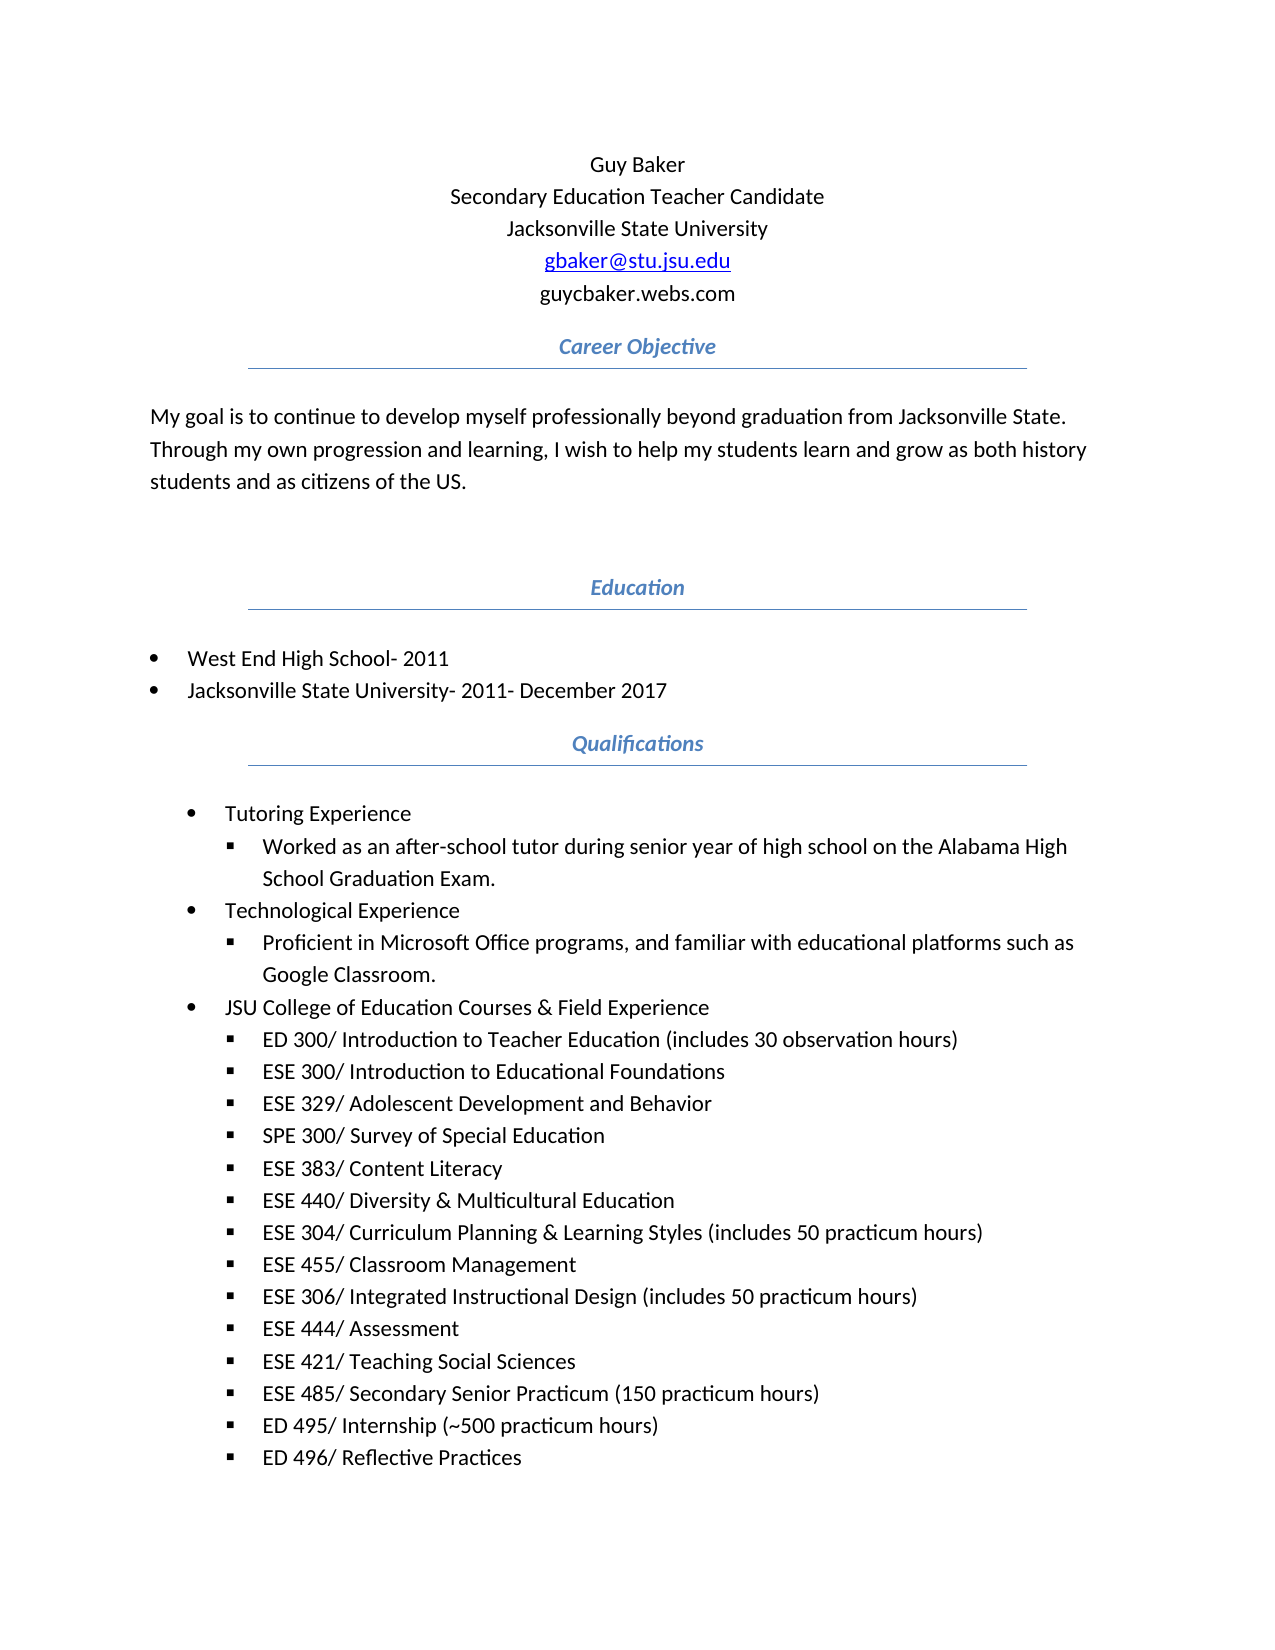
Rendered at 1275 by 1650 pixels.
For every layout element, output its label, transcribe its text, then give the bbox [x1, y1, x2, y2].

list ESE 329/ Adolescent Development and Behavior [225, 1089, 1125, 1117]
text Career Objective [247, 332, 1027, 369]
list ESE 306/ Integrated Instructional Design (includes 50 practicum hours) [225, 1282, 1125, 1310]
list ESE 300/ Introduction to Educational Foundations [225, 1057, 1125, 1085]
list ESE 383/ Content Literacy [225, 1154, 1125, 1182]
list Tutoring Experience [187, 799, 1125, 828]
list ESE 444/ Assessment [225, 1314, 1125, 1343]
list ESE 440/ Diversity & Multicultural Education [225, 1186, 1125, 1214]
list Jacksonville State University- 2011- December 2017 [150, 676, 1125, 704]
list SPE 300/ Survey of Special Education [225, 1121, 1125, 1149]
text Qualifications [247, 729, 1027, 766]
list ED 496/ Reflective Practices [225, 1443, 1125, 1471]
list ESE 304/ Curriculum Planning & Learning Styles (includes 50 practicum hours) [225, 1218, 1125, 1246]
text Education [247, 573, 1027, 610]
list ESE 485/ Secondary Senior Practicum (150 practicum hours) [225, 1379, 1125, 1407]
text My goal is to continue to develop myself professionally beyond graduation from Jacksonville State. Through my own progression and learning, I wish to help my students learn and grow as both history students and as citizens of the US. [150, 402, 1125, 495]
list JSU College of Education Courses & Field Experience [187, 993, 1125, 1021]
list ED 300/ Introduction to Teacher Education (includes 30 observation hours) [225, 1025, 1125, 1053]
list Technological Experience [187, 896, 1125, 924]
list ESE 421/ Teaching Social Sciences [225, 1347, 1125, 1375]
list ED 495/ Internship (~500 practicum hours) [225, 1411, 1125, 1439]
list West End High School- 2011 [150, 644, 1125, 672]
text Guy Baker Secondary Education Teacher Candidate Jacksonville State University gbaker@stu.jsu.edu guycbaker.webs.com [150, 150, 1125, 307]
list Proficient in Microsoft Office programs, and familiar with educational platforms such as Google Classroom. [225, 928, 1125, 988]
list ESE 455/ Classroom Management [225, 1250, 1125, 1278]
list Worked as an after-school tutor during senior year of high school on the Alabama High School Graduation Exam. [225, 832, 1125, 892]
